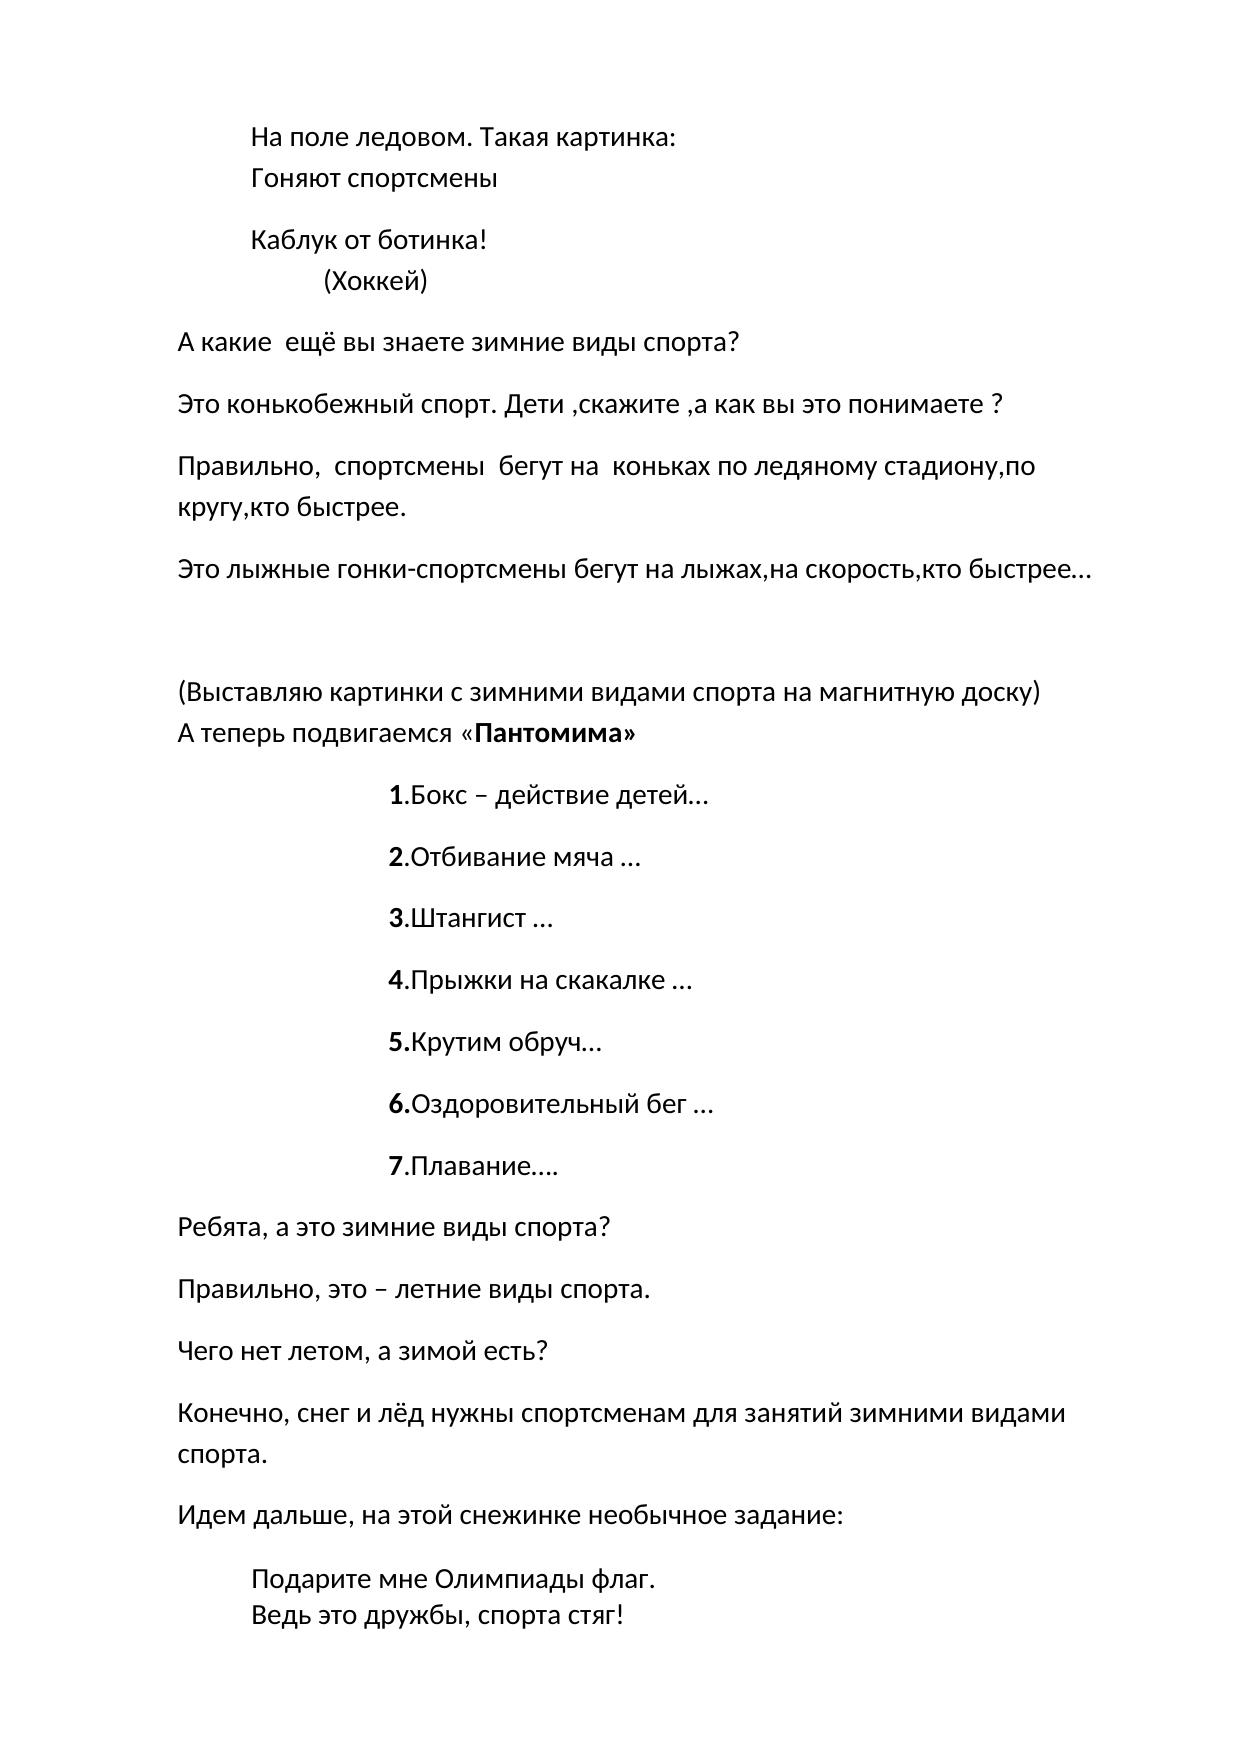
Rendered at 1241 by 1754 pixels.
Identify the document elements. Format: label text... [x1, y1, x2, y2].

text На поле ледовом. Такая картинка: Гоняют спортсмены [251, 118, 1152, 195]
text Идем дальше, на этой снежинке необычное задание: [177, 1496, 1152, 1532]
text Конечно, снег и лёд нужны спортсменам для занятий зимними видами спорта. [177, 1394, 1152, 1470]
text 4.Прыжки на скакалке … [177, 961, 1152, 997]
text А какие ещё вы знаете зимние виды спорта? [177, 323, 1152, 359]
text Подарите мне Олимпиады флаг. [177, 1560, 1152, 1596]
text Ребята, а это зимние виды спорта? [177, 1208, 1152, 1244]
text Чего нет летом, а зимой есть? [177, 1332, 1152, 1368]
text Это лыжные гонки-спортсмены бегут на лыжах,на скорость,кто быстрее… [177, 550, 1152, 585]
text Правильно, это – летние виды спорта. [177, 1270, 1152, 1306]
text 6.Оздоровительный бег … [177, 1085, 1152, 1121]
text Ведь это дружбы, спорта стяг! [177, 1596, 1152, 1631]
text Каблук от ботинка! (Хоккей) [251, 221, 1152, 297]
text 2.Отбивание мяча … [177, 838, 1152, 873]
text 5.Крутим обруч… [177, 1023, 1152, 1059]
text 3.Штангист … [177, 899, 1152, 935]
text (Выставляю картинки с зимними видами спорта на магнитную доску) А теперь подвигаемся «Пантомима» [177, 673, 1152, 750]
text 7.Плавание…. [177, 1147, 1152, 1182]
text 1.Бокс – действие детей… [177, 776, 1152, 812]
text Это конькобежный спорт. Дети ,скажите ,а как вы это понимаете ? [177, 385, 1152, 421]
text Правильно, спортсмены бегут на коньках по ледяному стадиону,по кругу,кто быстрее. [177, 447, 1152, 524]
